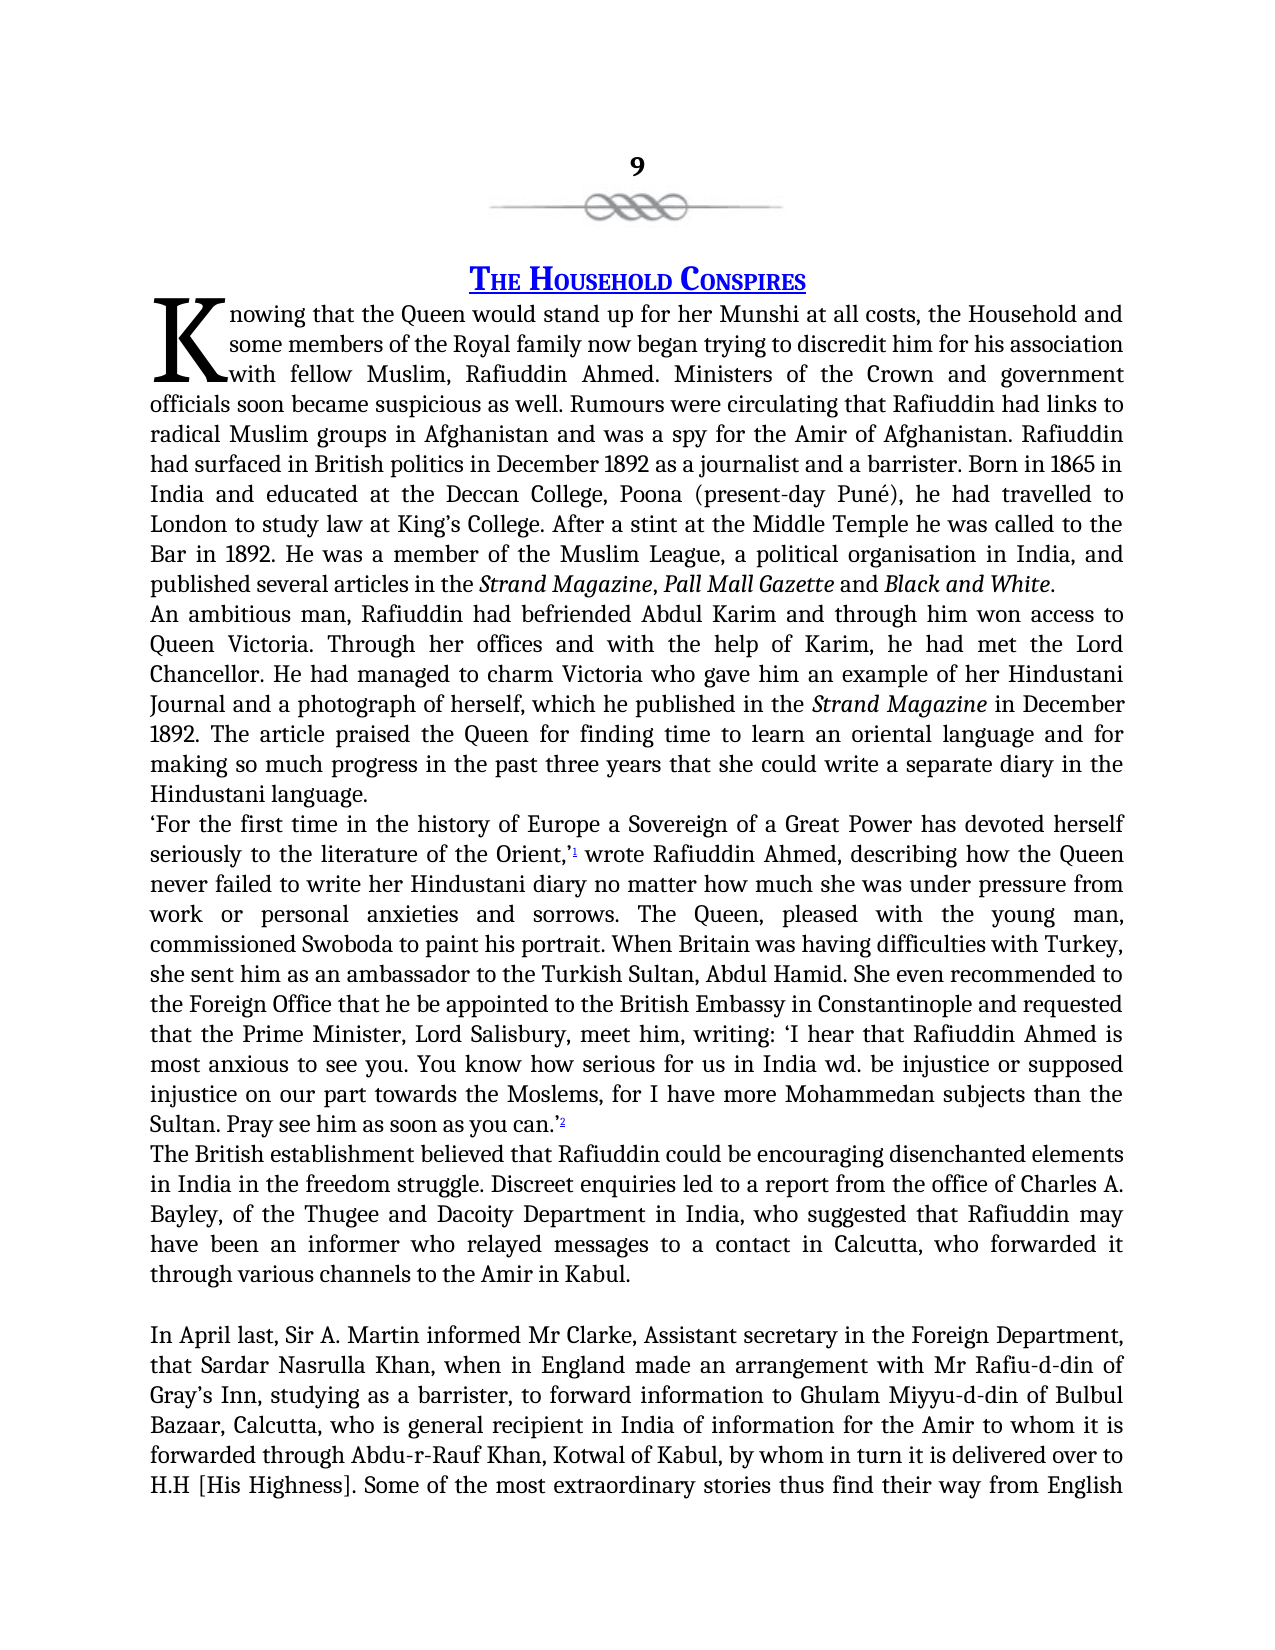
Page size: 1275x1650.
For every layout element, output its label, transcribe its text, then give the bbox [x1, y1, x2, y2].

text ‘For the first time in the history of Europe a Sovereign of a Great Power has devoted herself seriously to the literature of the Orient,’1 wrote Rafiuddin Ahmed, describing how the Queen never failed to write her Hindustani diary no matter how much she was under pressure from work or personal anxieties and sorrows. The Queen, pleased with the young man, commissioned Swoboda to paint his portrait. When Britain was having difficulties with Turkey, she sent him as an ambassador to the Turkish Sultan, Abdul Hamid. She even recommended to the Foreign Office that he be appointed to the British Embassy in Constantinople and requested that the Prime Minister, Lord Salisbury, meet him, writing: ‘I hear that Rafiuddin Ahmed is most anxious to see you. You know how serious for us in India wd. be injustice or supposed injustice on our part towards the Moslems, for I have more Mohammedan subjects than the Sultan. Pray see him as soon as you can.’2 [150, 809, 1125, 1139]
subtitle THE HOUSEHOLD CONSPIRES [150, 256, 1125, 299]
text The British establishment believed that Rafiuddin could be encouraging disenchanted elements in India in the freedom struggle. Discreet enquiries led to a report from the office of Charles A. Bayley, of the Thugee and Dacoity Department in India, who suggested that Rafiuddin may have been an informer who relayed messages to a contact in Calcutta, who forwarded it through various channels to the Amir in Kabul. [150, 1139, 1125, 1289]
picture [487, 183, 788, 228]
text 9 [150, 150, 1125, 184]
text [150, 1320, 1125, 1500]
text An ambitious man, Rafiuddin had befriended Abdul Karim and through him won access to Queen Victoria. Through her offices and with the help of Karim, he had met the Lord Chancellor. He had managed to charm Victoria who gave him an example of her Hindustani Journal and a photograph of herself, which he published in the Strand Magazine in December 1892. The article praised the Queen for finding time to learn an oriental language and for making so much progress in the past three years that she could write a separate diary in the Hindustani language. [150, 599, 1125, 809]
text nowing that the Queen would stand up for her Munshi at all costs, the Household and some members of the Royal family now began trying to discredit him for his association with fellow Muslim, Rafiuddin Ahmed. Ministers of the Crown and government officials soon became suspicious as well. Rumours were circulating that Rafiuddin had links to radical Muslim groups in Afghanistan and was a spy for the Amir of Afghanistan. Rafiuddin had surfaced in British politics in December 1892 as a journalist and a barrister. Born in 1865 in India and educated at the Deccan College, Poona (present-day Puné), he had travelled to London to study law at King’s College. After a stint at the Middle Temple he was called to the Bar in 1892. He was a member of the Muslim League, a political organisation in India, and published several articles in the Strand Magazine, Pall Mall Gazette and Black and White. [150, 299, 1125, 599]
